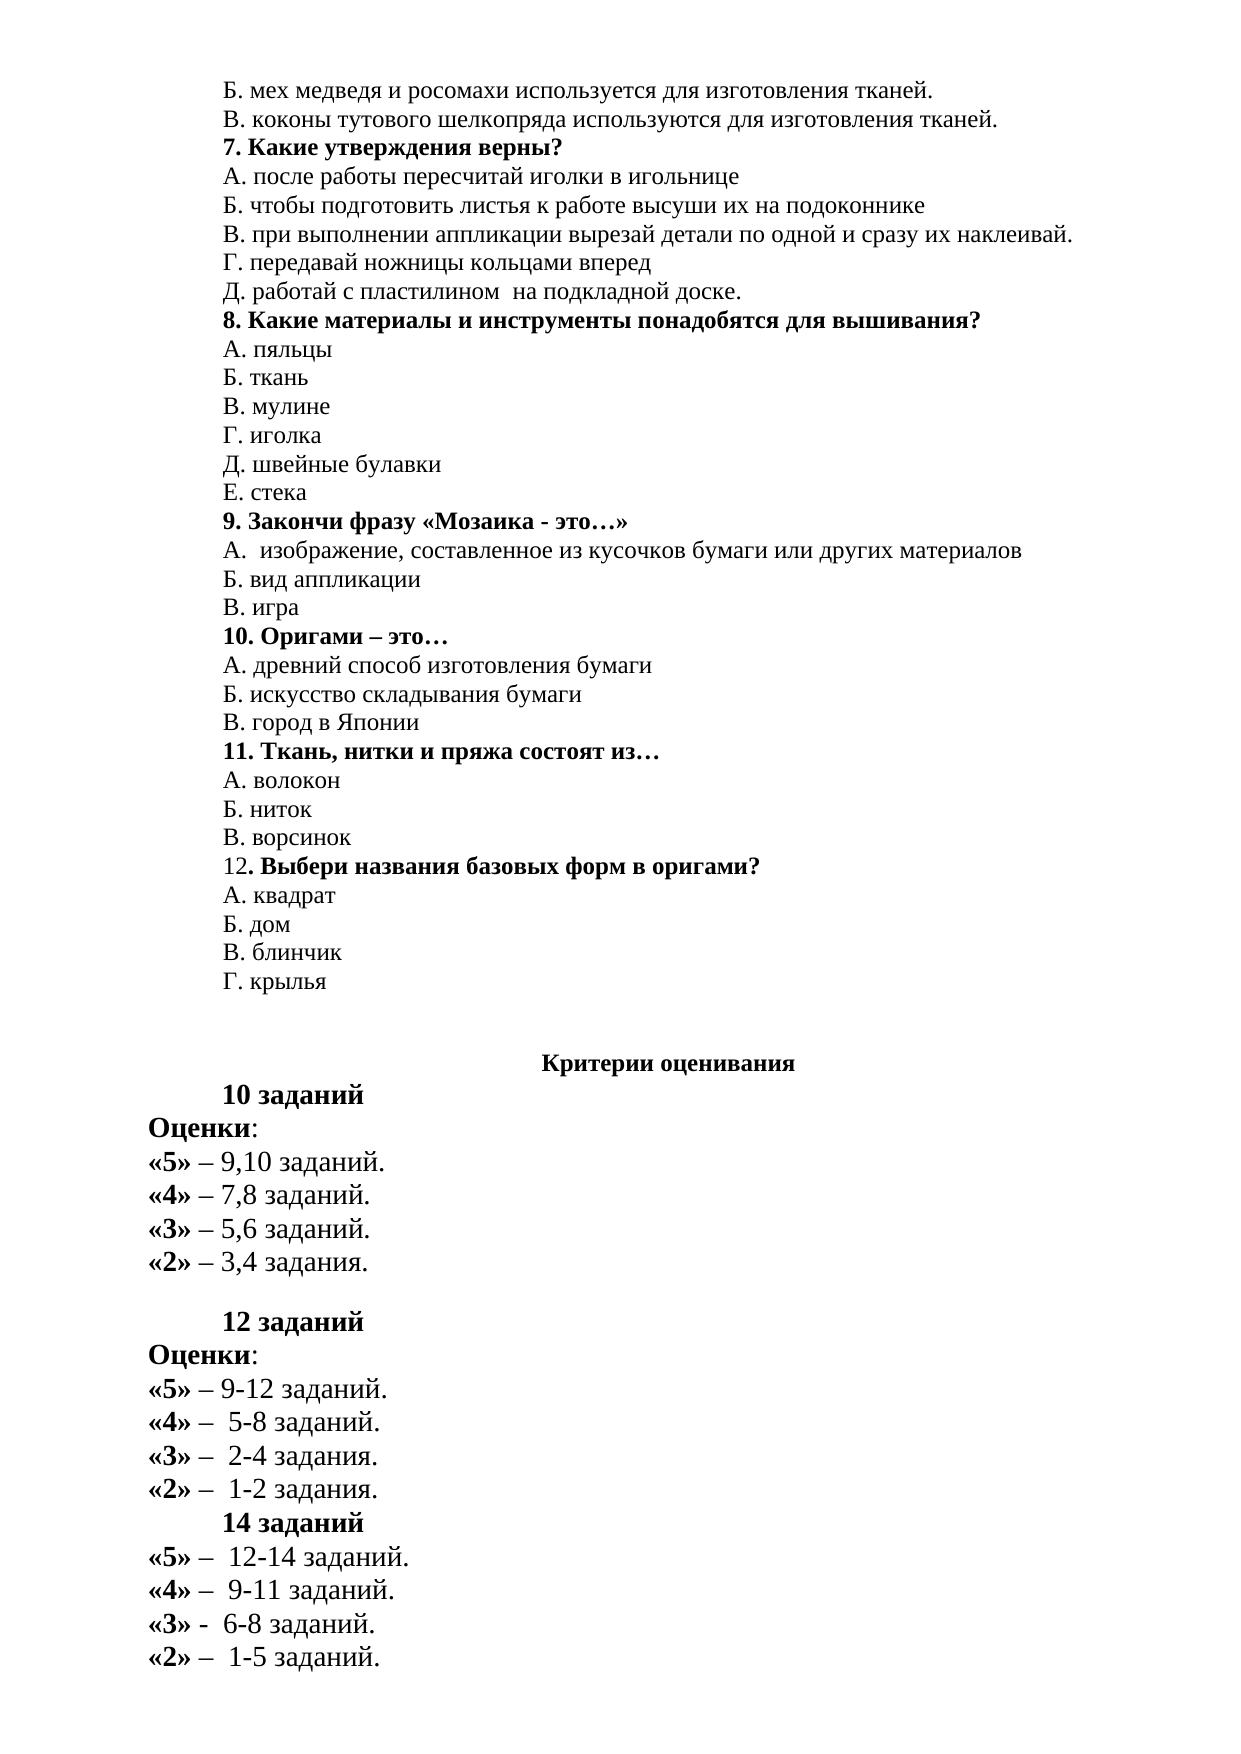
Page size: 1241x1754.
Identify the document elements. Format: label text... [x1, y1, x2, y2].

text Б. мех медведя и росомахи используется для изготовления тканей. [223, 75, 1165, 104]
text А. пяльцы [223, 334, 1165, 362]
text Г. передавай ножницы кольцами вперед [223, 247, 1165, 276]
text Б. искусство складывания бумаги [223, 679, 1165, 707]
text Б. ниток [223, 794, 1165, 822]
text В. город в Японии [223, 707, 1165, 736]
text Б. чтобы подготовить листья к работе высуши их на подоконнике [223, 190, 1165, 219]
text Критерии оценивания [148, 1048, 1165, 1077]
text 12 заданий [148, 1304, 1165, 1337]
text А. после работы пересчитай иголки в игольнице [223, 161, 1165, 190]
text Б. вид аппликации [223, 564, 1165, 592]
text А. квадрат [223, 880, 1165, 909]
text В. коконы тутового шелкопряда используются для изготовления тканей. [223, 104, 1165, 132]
text «5» – 9-12 заданий. [148, 1371, 1165, 1404]
text «2» – 1-2 задания. [148, 1472, 1165, 1505]
text 10 заданий [148, 1077, 1165, 1110]
text А. изображение, составленное из кусочков бумаги или других материалов [223, 535, 1165, 564]
text «5» – 12-14 заданий. [148, 1539, 1165, 1572]
text «4» – 5-8 заданий. [148, 1404, 1165, 1438]
text А. древний способ изготовления бумаги [223, 650, 1165, 679]
text «3» - 6-8 заданий. [148, 1606, 1165, 1639]
text 14 заданий [148, 1505, 1165, 1539]
text 9. Закончи фразу «Мозаика - это…» [223, 506, 1165, 535]
text 12. Выбери названия базовых форм в оригами? [223, 851, 1165, 880]
text Д. работай с пластилином на подкладной доске. [223, 276, 1165, 305]
text Оценки: [148, 1337, 1165, 1371]
text Д. швейные булавки [223, 449, 1165, 477]
text Оценки: [148, 1110, 1165, 1144]
text Е. стека [223, 477, 1165, 506]
text 11. Ткань, нитки и пряжа состоят из… [223, 736, 1165, 765]
text В. мулине [223, 391, 1165, 420]
text Г. крылья [223, 966, 1165, 995]
text В. игра [223, 592, 1165, 621]
text А. волокон [223, 765, 1165, 794]
text «5» – 9,10 заданий. [148, 1144, 1165, 1177]
text «2» – 3,4 задания. [148, 1244, 1165, 1278]
text «3» – 5,6 заданий. [148, 1211, 1165, 1244]
text В. при выполнении аппликации вырезай детали по одной и сразу их наклеивай. [223, 219, 1165, 247]
text «4» – 7,8 заданий. [148, 1177, 1165, 1211]
text В. ворсинок [223, 822, 1165, 851]
text В. блинчик [223, 937, 1165, 966]
text 10. Оригами – это… [223, 621, 1165, 650]
text Б. дом [223, 909, 1165, 937]
text «2» – 1-5 заданий. [148, 1639, 1165, 1673]
text «4» – 9-11 заданий. [148, 1572, 1165, 1606]
text Б. ткань [223, 362, 1165, 391]
text 8. Какие материалы и инструменты понадобятся для вышивания? [223, 305, 1165, 334]
text «3» – 2-4 задания. [148, 1438, 1165, 1472]
text Г. иголка [223, 420, 1165, 449]
text 7. Какие утверждения верны? [223, 132, 1165, 161]
